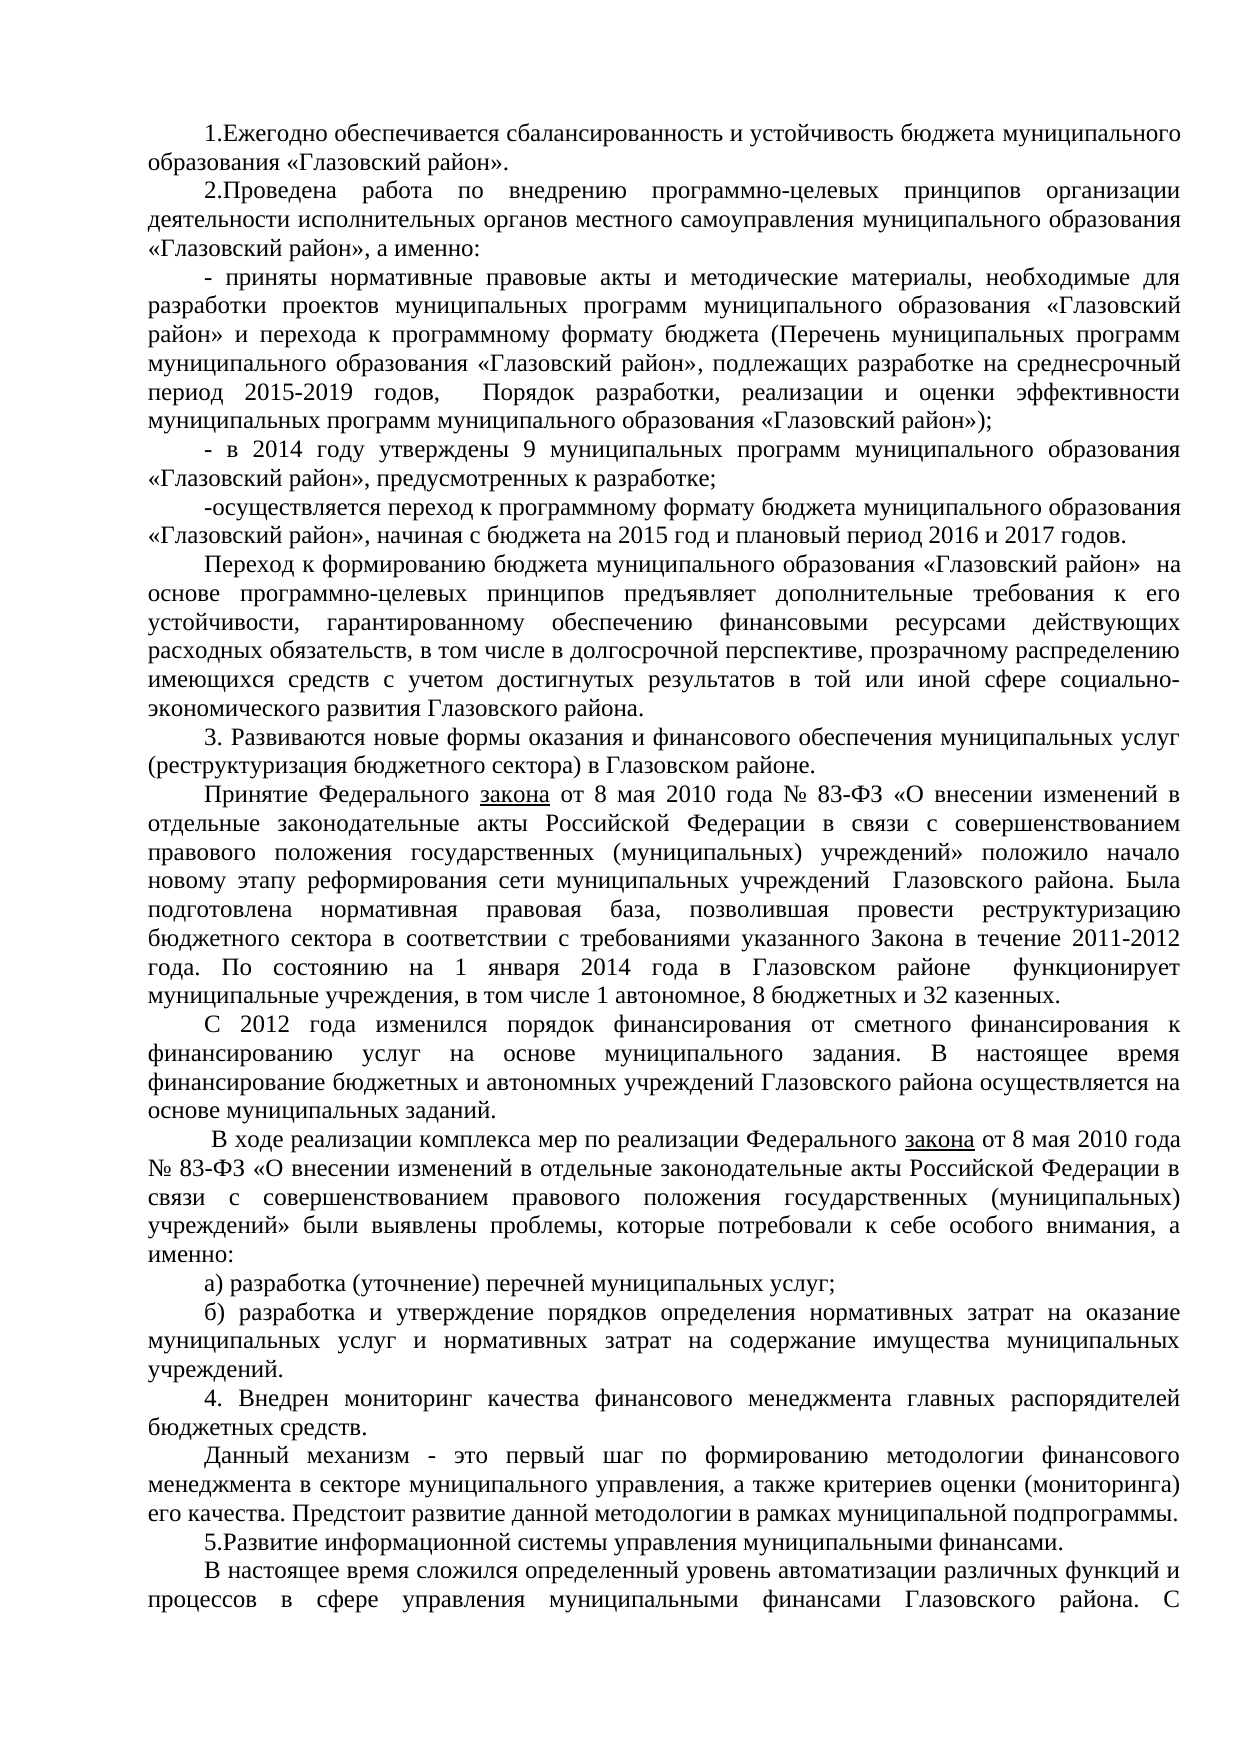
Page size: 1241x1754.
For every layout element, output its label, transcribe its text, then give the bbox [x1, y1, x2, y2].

text В ходе реализации комплекса мер по реализации Федерального закона от 8 мая 2010 года № 83-ФЗ «О внесении изменений в отдельные законодательные акты Российской Федерации в связи с совершенствованием правового положения государственных (муниципальных) учреждений» были выявлены проблемы, которые потребовали к себе особого внимания, а именно: [148, 1124, 1181, 1268]
text Данный механизм - это первый шаг по формированию методологии финансового менеджмента в секторе муниципального управления, а также критериев оценки (мониторинга) его качества. Предстоит развитие данной методологии в рамках муниципальной подпрограммы. [148, 1441, 1181, 1527]
text -осуществляется переход к программному формату бюджета муниципального образования «Глазовский район», начиная с бюджета на 2015 год и плановый период 2016 и 2017 годов. [148, 492, 1181, 549]
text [148, 1556, 1181, 1613]
text - в 2014 году утверждены 9 муниципальных программ муниципального образования «Глазовский район», предусмотренных к разработке; [148, 434, 1181, 492]
text 3. Развиваются новые формы оказания и финансового обеспечения муниципальных услуг (реструктуризация бюджетного сектора) в Глазовском районе. [148, 722, 1181, 779]
text 2.Проведена работа по внедрению программно-целевых принципов организации деятельности исполнительных органов местного самоуправления муниципального образования «Глазовский район», а именно: [148, 176, 1181, 262]
text 5.Развитие информационной системы управления муниципальными финансами. [148, 1527, 1181, 1556]
text С 2012 года изменился порядок финансирования от сметного финансирования к финансированию услуг на основе муниципального задания. В настоящее время финансирование бюджетных и автономных учреждений Глазовского района осуществляется на основе муниципальных заданий. [148, 1009, 1181, 1124]
text Переход к формированию бюджета муниципального образования «Глазовский район» на основе программно-целевых принципов предъявляет дополнительные требования к его устойчивости, гарантированному обеспечению финансовыми ресурсами действующих расходных обязательств, в том числе в долгосрочной перспективе, прозрачному распределению имеющихся средств с учетом достигнутых результатов в той или иной сфере социально-экономического развития Глазовского района. [148, 549, 1181, 722]
text 1.Ежегодно обеспечивается сбалансированность и устойчивость бюджета муниципального образования «Глазовский район». [148, 118, 1181, 176]
text б) разработка и утверждение порядков определения нормативных затрат на оказание муниципальных услуг и нормативных затрат на содержание имущества муниципальных учреждений. [148, 1297, 1181, 1383]
text Принятие Федерального закона от 8 мая 2010 года № 83-ФЗ «О внесении изменений в отдельные законодательные акты Российской Федерации в связи с совершенствованием правового положения государственных (муниципальных) учреждений» положило начало новому этапу реформирования сети муниципальных учреждений Глазовского района. Была подготовлена нормативная правовая база, позволившая провести реструктуризацию бюджетного сектора в соответствии с требованиями указанного Закона в течение 2011-2012 года. По состоянию на 1 января 2014 года в Глазовском районе функционирует муниципальные учреждения, в том числе 1 автономное, 8 бюджетных и 32 казенных. [148, 779, 1181, 1009]
text 4. Внедрен мониторинг качества финансового менеджмента главных распорядителей бюджетных средств. [148, 1383, 1181, 1441]
text - приняты нормативные правовые акты и методические материалы, необходимые для разработки проектов муниципальных программ муниципального образования «Глазовский район» и перехода к программному формату бюджета (Перечень муниципальных программ муниципального образования «Глазовский район», подлежащих разработке на среднесрочный период 2015-2019 годов, Порядок разработки, реализации и оценки эффективности муниципальных программ муниципального образования «Глазовский район»); [148, 262, 1181, 434]
text а) разработка (уточнение) перечней муниципальных услуг; [148, 1268, 1181, 1297]
